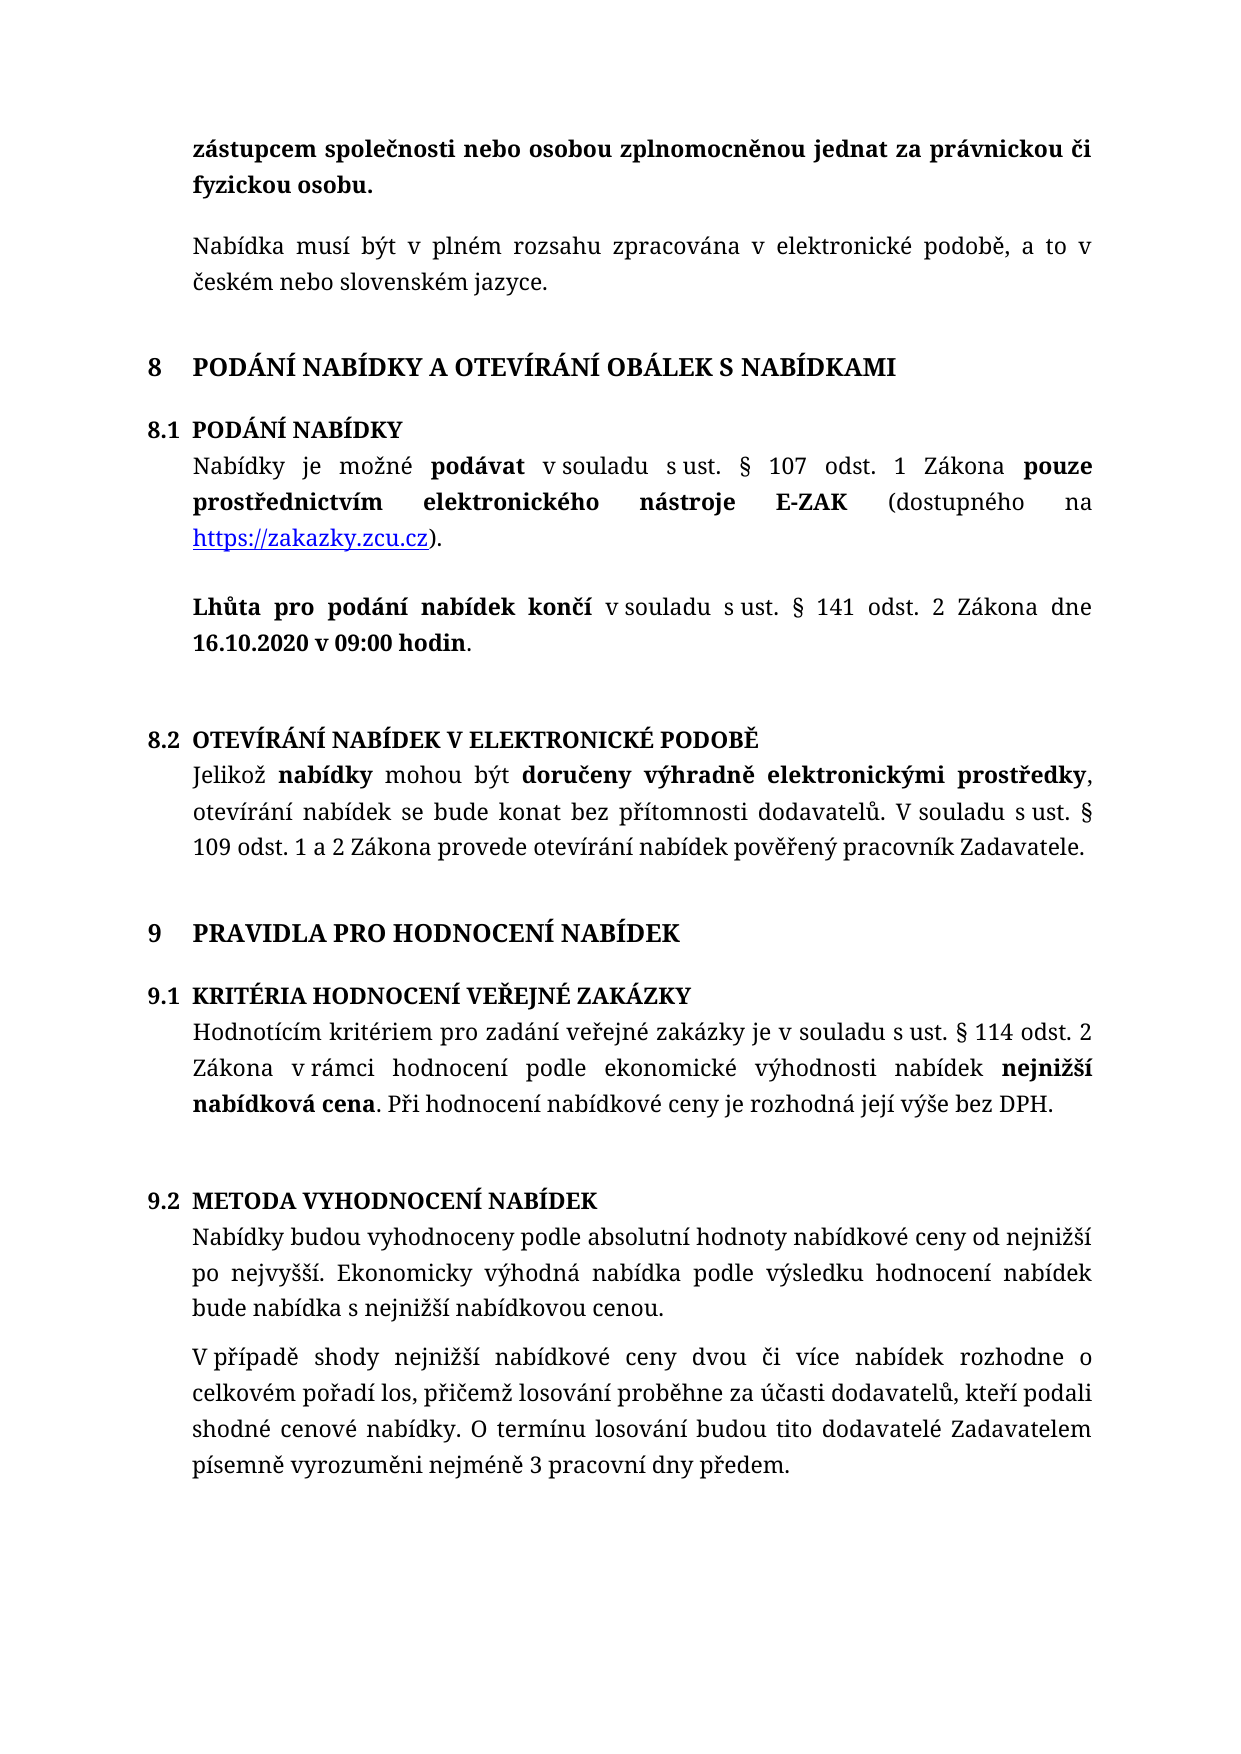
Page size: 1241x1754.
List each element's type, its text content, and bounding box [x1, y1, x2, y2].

text Lhůta pro podání nabídek končí v souladu s ust. § 141 odst. 2 Zákona dne 16.10.2020 v 09:00 hodin. [193, 591, 1093, 658]
subtitle METODA VYHODNOCENÍ NABÍDEK [147, 1184, 1093, 1216]
subtitle PRAVIDLA PRO HODNOCENÍ NABÍDEK [148, 916, 1093, 950]
text Nabídky je možné podávat v souladu s ust. § 107 odst. 1 Zákona pouze prostřednictvím elektronického nástroje E-ZAK (dostupného na https://zakazky.zcu.cz). [193, 450, 1093, 553]
subtitle PODÁNÍ NABÍDKY A OTEVÍRÁNÍ OBÁLEK S NABÍDKAMI [148, 350, 1093, 384]
text Jelikož nabídky mohou být doručeny výhradně elektronickými prostředky, otevírání nabídek se bude konat bez přítomnosti dodavatelů. V souladu s ust. § 109 odst. 1 a 2 Zákona provede otevírání nabídek pověřený pracovník Zadavatele. [193, 759, 1093, 863]
subtitle PODÁNÍ NABÍDKY [147, 414, 1093, 446]
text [193, 133, 1093, 200]
subtitle KRITÉRIA HODNOCENÍ VEŘEJNÉ ZAKÁZKY [147, 980, 1093, 1011]
subtitle OTEVÍRÁNÍ NABÍDEK V ELEKTRONICKÉ PODOBĚ [148, 723, 1093, 755]
text Nabídky budou vyhodnoceny podle absolutní hodnoty nabídkové ceny od nejnižší po nejvyšší. Ekonomicky výhodná nabídka podle výsledku hodnocení nabídek bude nabídka s nejnižší nabídkovou cenou. [192, 1221, 1093, 1324]
text Hodnotícím kritériem pro zadání veřejné zakázky je v souladu s ust. § 114 odst. 2 Zákona v rámci hodnocení podle ekonomické výhodnosti nabídek nejnižší nabídková cena. Při hodnocení nabídkové ceny je rozhodná její výše bez DPH. [193, 1016, 1093, 1119]
text Nabídka musí být v plném rozsahu zpracována v elektronické podobě, a to v českém nebo slovenském jazyce. [192, 230, 1093, 297]
text V případě shody nejnižší nabídkové ceny dvou či více nabídek rozhodne o celkovém pořadí los, přičemž losování proběhne za účasti dodavatelů, kteří podali shodné cenové nabídky. O termínu losování budou tito dodavatelé Zadavatelem písemně vyrozuměni nejméně 3 pracovní dny předem. [192, 1341, 1093, 1480]
